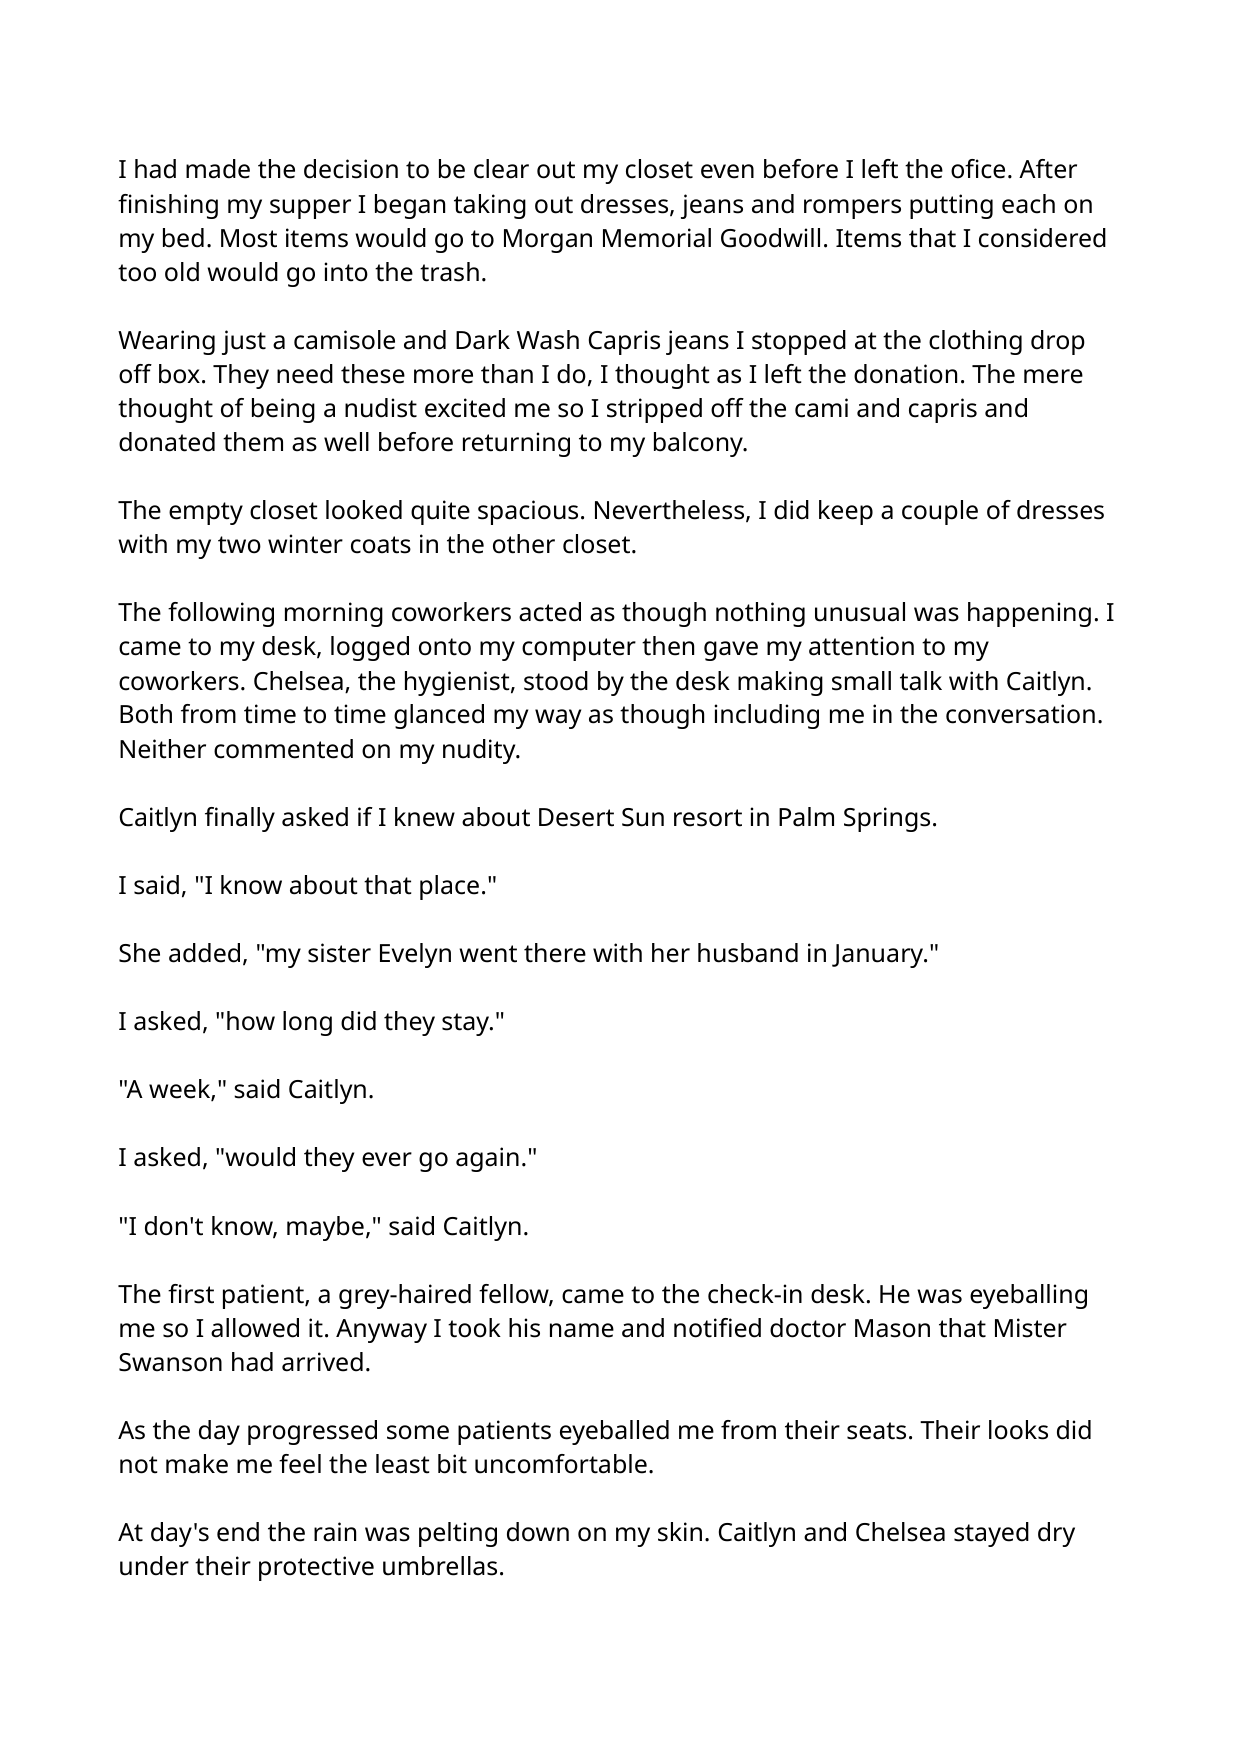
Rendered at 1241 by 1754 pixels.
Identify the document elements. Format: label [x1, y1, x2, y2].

text [118, 118, 1122, 1617]
